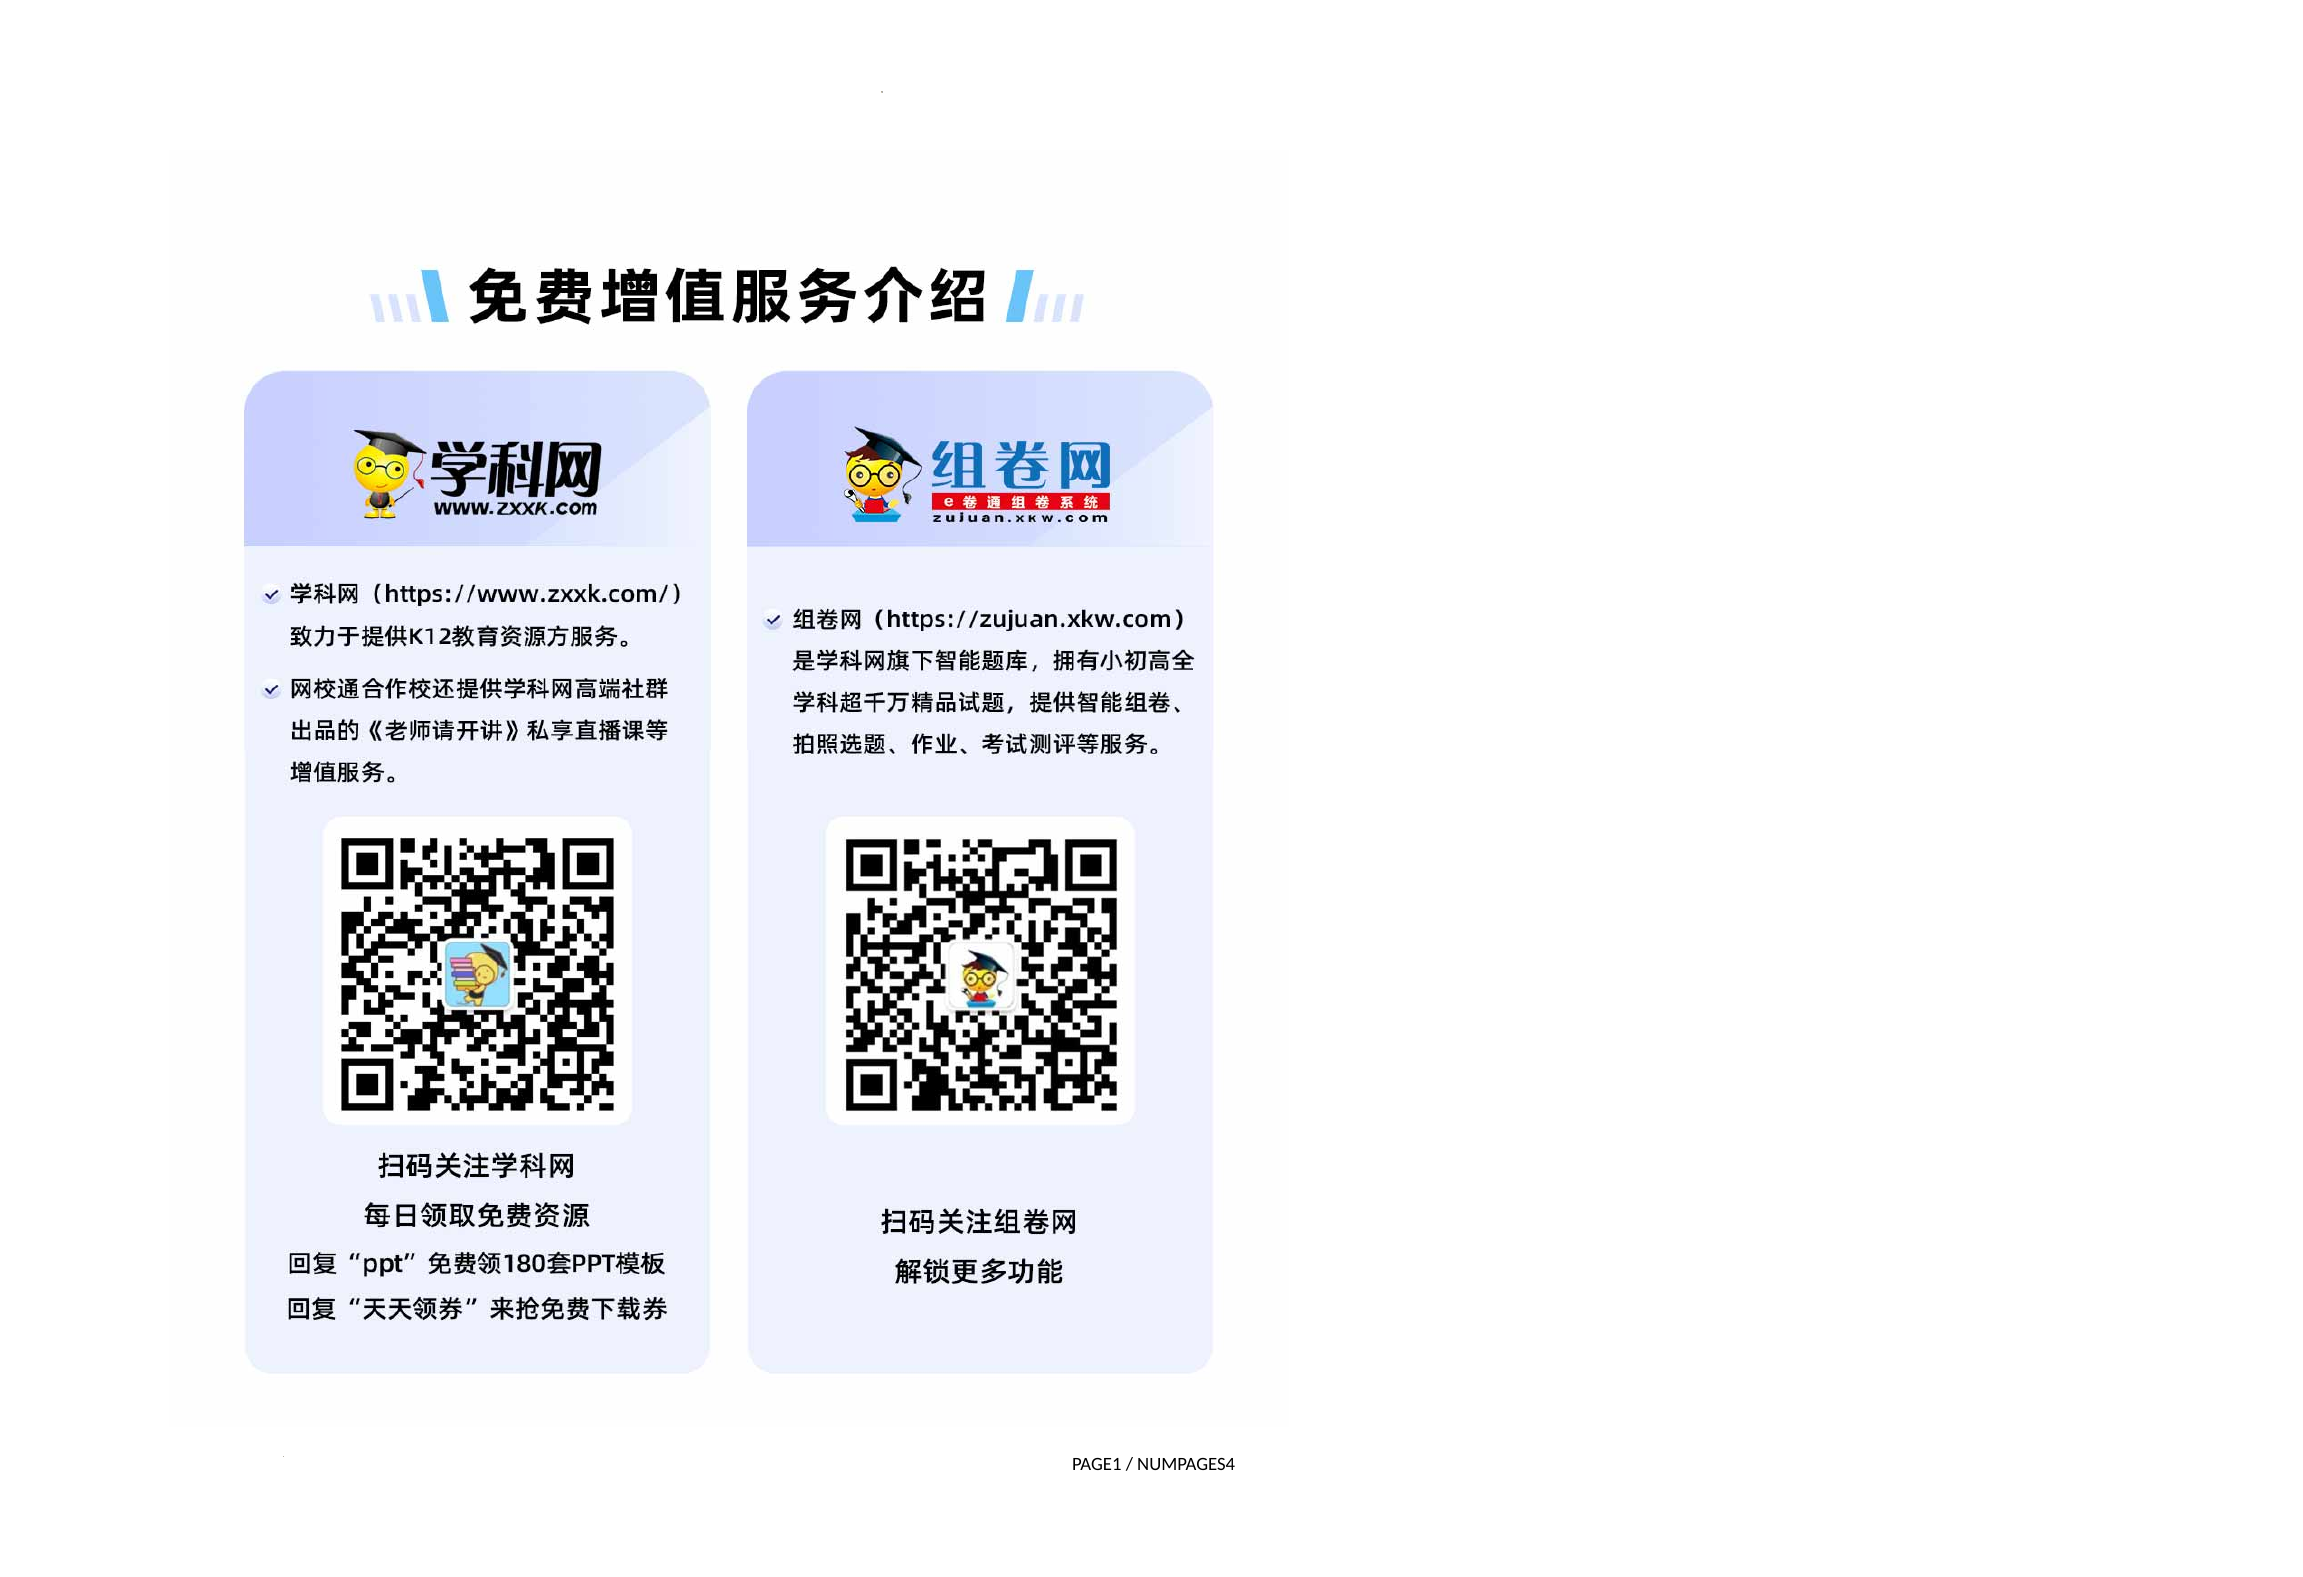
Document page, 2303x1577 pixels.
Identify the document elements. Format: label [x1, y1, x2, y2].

picture [168, 150, 1289, 1427]
